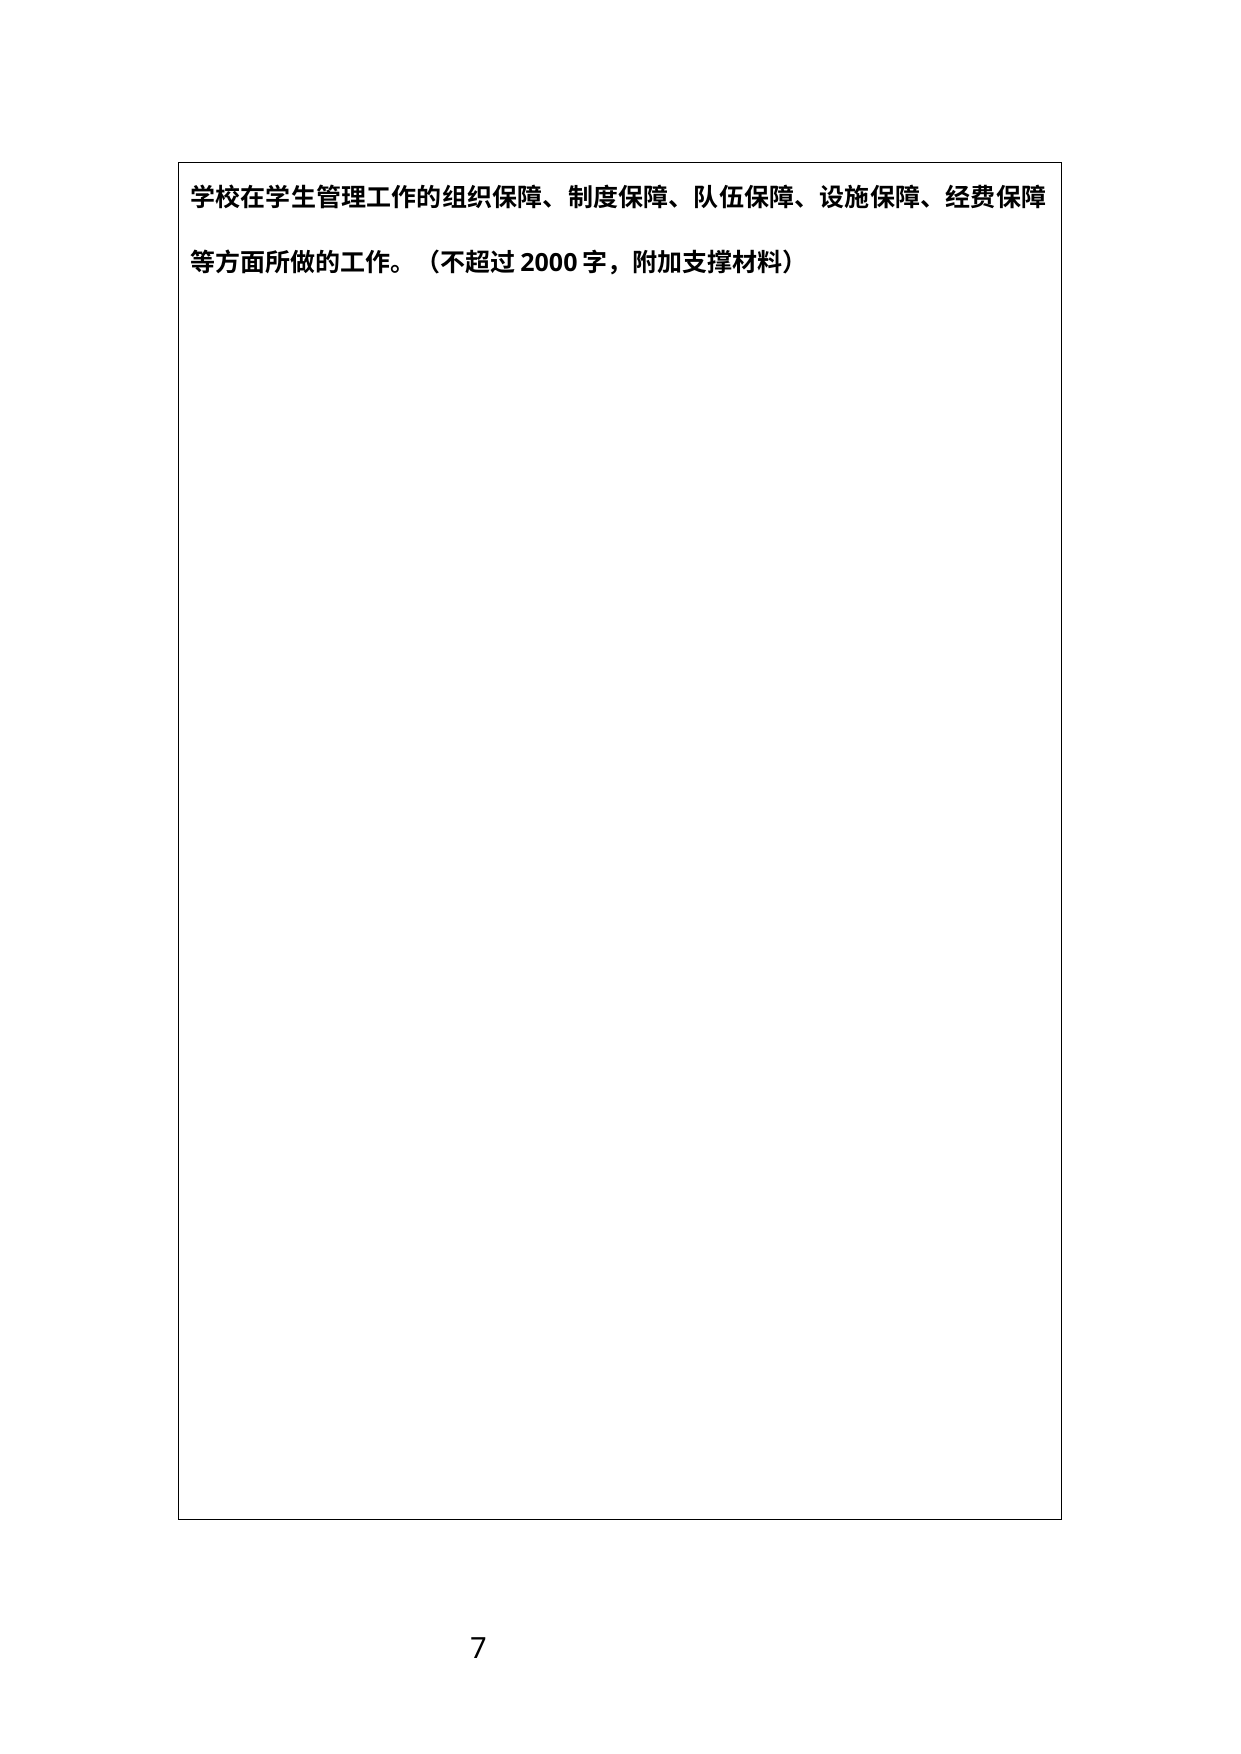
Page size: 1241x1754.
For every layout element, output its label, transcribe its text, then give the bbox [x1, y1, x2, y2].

table_header 学校在学生管理工作的组织保障、制度保障、队伍保障、设施保障、经费保障等方面所做的工作。（不超过2000字，附加支撑材料） [179, 163, 1061, 1519]
